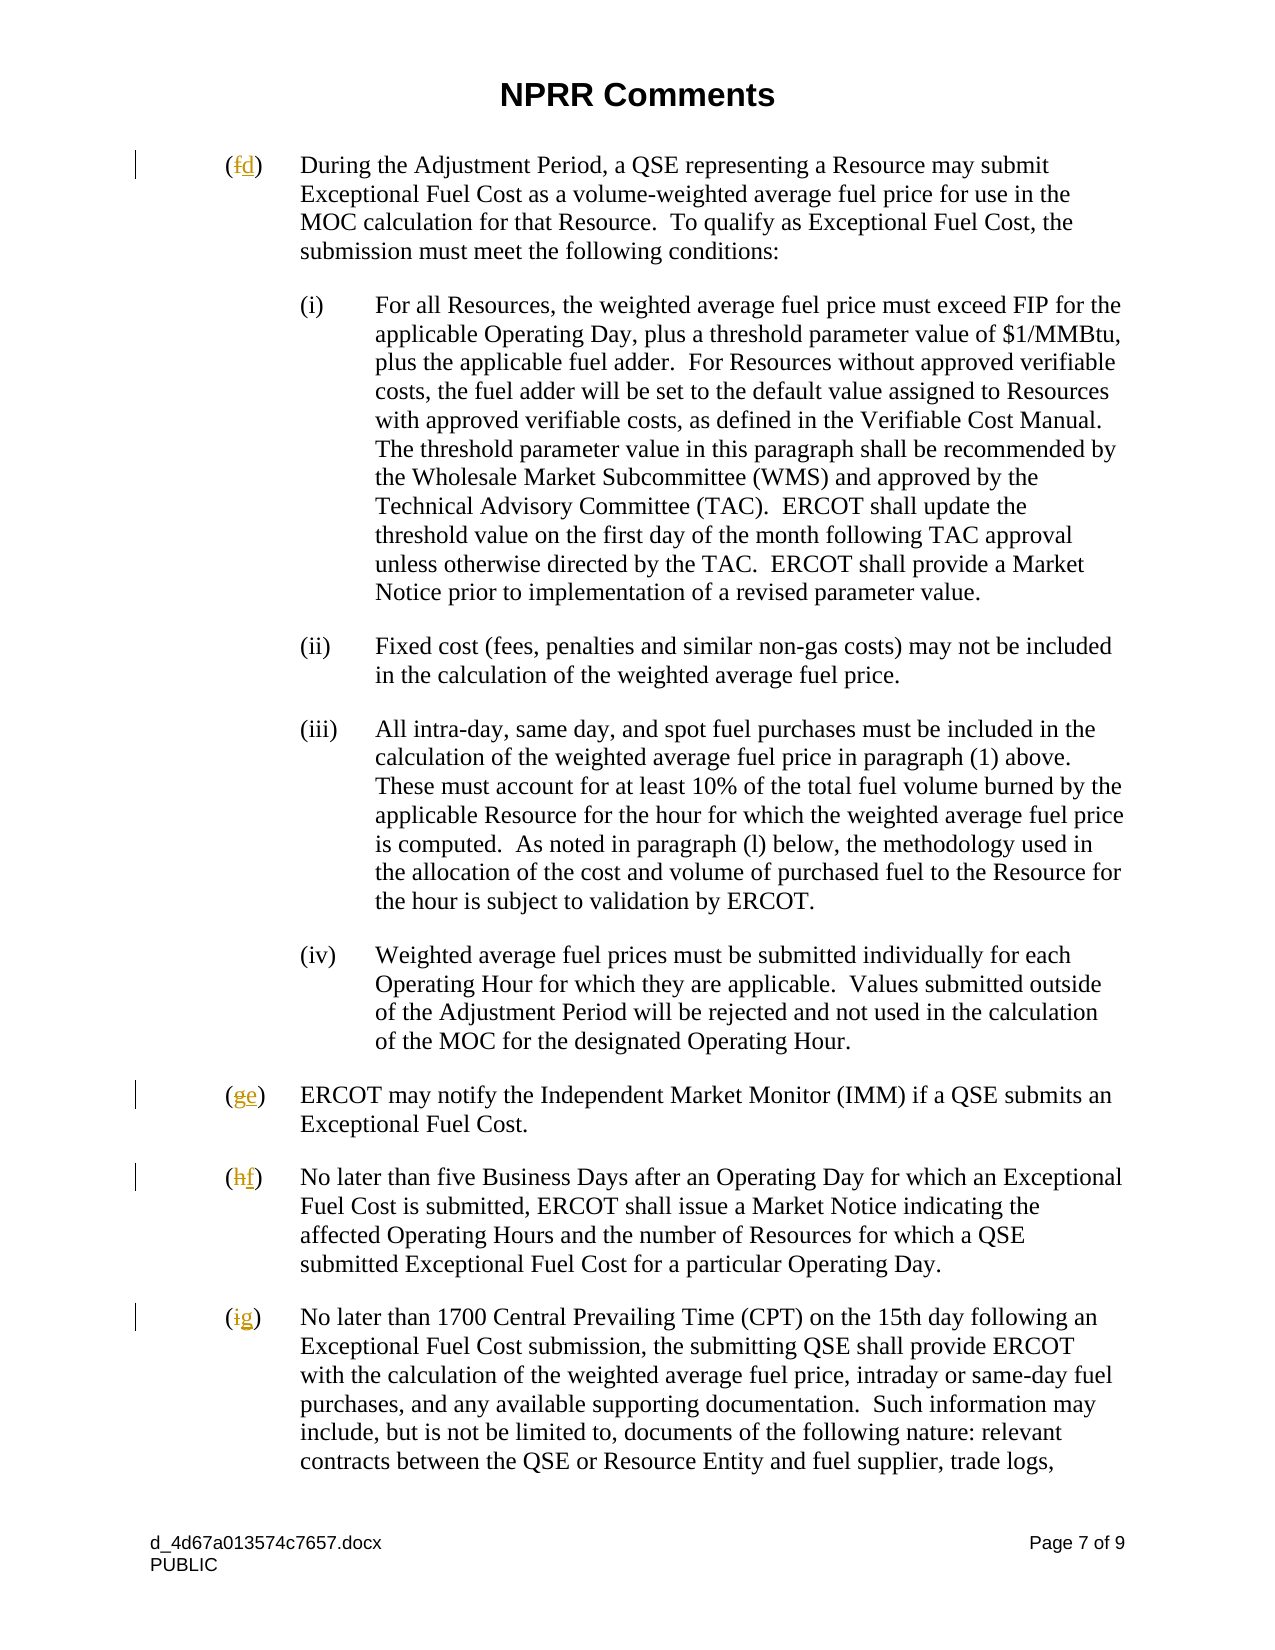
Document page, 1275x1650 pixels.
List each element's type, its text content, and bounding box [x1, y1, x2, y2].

text () ERCOT may notify the Independent Market Monitor (IMM) if a QSE submits an Exceptional Fuel Cost. [225, 1080, 1125, 1137]
text (i) For all Resources, the weighted average fuel price must exceed FIP for the applicable Operating Day, plus a threshold parameter value of $1/MMBtu, plus the applicable fuel adder. For Resources without approved verifiable costs, the fuel adder will be set to the default value assigned to Resources with approved verifiable costs, as defined in the Verifiable Cost Manual. The threshold parameter value in this paragraph shall be recommended by the Wholesale Market Subcommittee (WMS) and approved by the Technical Advisory Committee (TAC). ERCOT shall update the threshold value on the first day of the month following TAC approval unless otherwise directed by the TAC. ERCOT shall provide a Market Notice prior to implementation of a revised parameter value. [300, 290, 1125, 606]
text (iv) Weighted average fuel prices must be submitted individually for each Operating Hour for which they are applicable. Values submitted outside of the Adjustment Period will be rejected and not used in the calculation of the MOC for the designated Operating Hour. [300, 940, 1125, 1055]
text (ii) Fixed cost (fees, penalties and similar non-gas costs) may not be included in the calculation of the weighted average fuel price. [300, 631, 1125, 689]
text (iii) All intra-day, same day, and spot fuel purchases must be included in the calculation of the weighted average fuel price in paragraph (1) above. These must account for at least 10% of the total fuel volume burned by the applicable Resource for the hour for which the weighted average fuel price is computed. As noted in paragraph (l) below, the methodology used in the allocation of the cost and volume of purchased fuel to the Resource for the hour is subject to validation by ERCOT. [300, 714, 1125, 915]
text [225, 1302, 1125, 1475]
text () No later than five Business Days after an Operating Day for which an Exceptional Fuel Cost is submitted, ERCOT shall issue a Market Notice indicating the affected Operating Hours and the number of Resources for which a QSE submitted Exceptional Fuel Cost for a particular Operating Day. [225, 1162, 1125, 1277]
text () During the Adjustment Period, a QSE representing a Resource may submit Exceptional Fuel Cost as a volume-weighted average fuel price for use in the MOC calculation for that Resource. To qualify as Exceptional Fuel Cost, the submission must meet the following conditions: [225, 150, 1125, 265]
